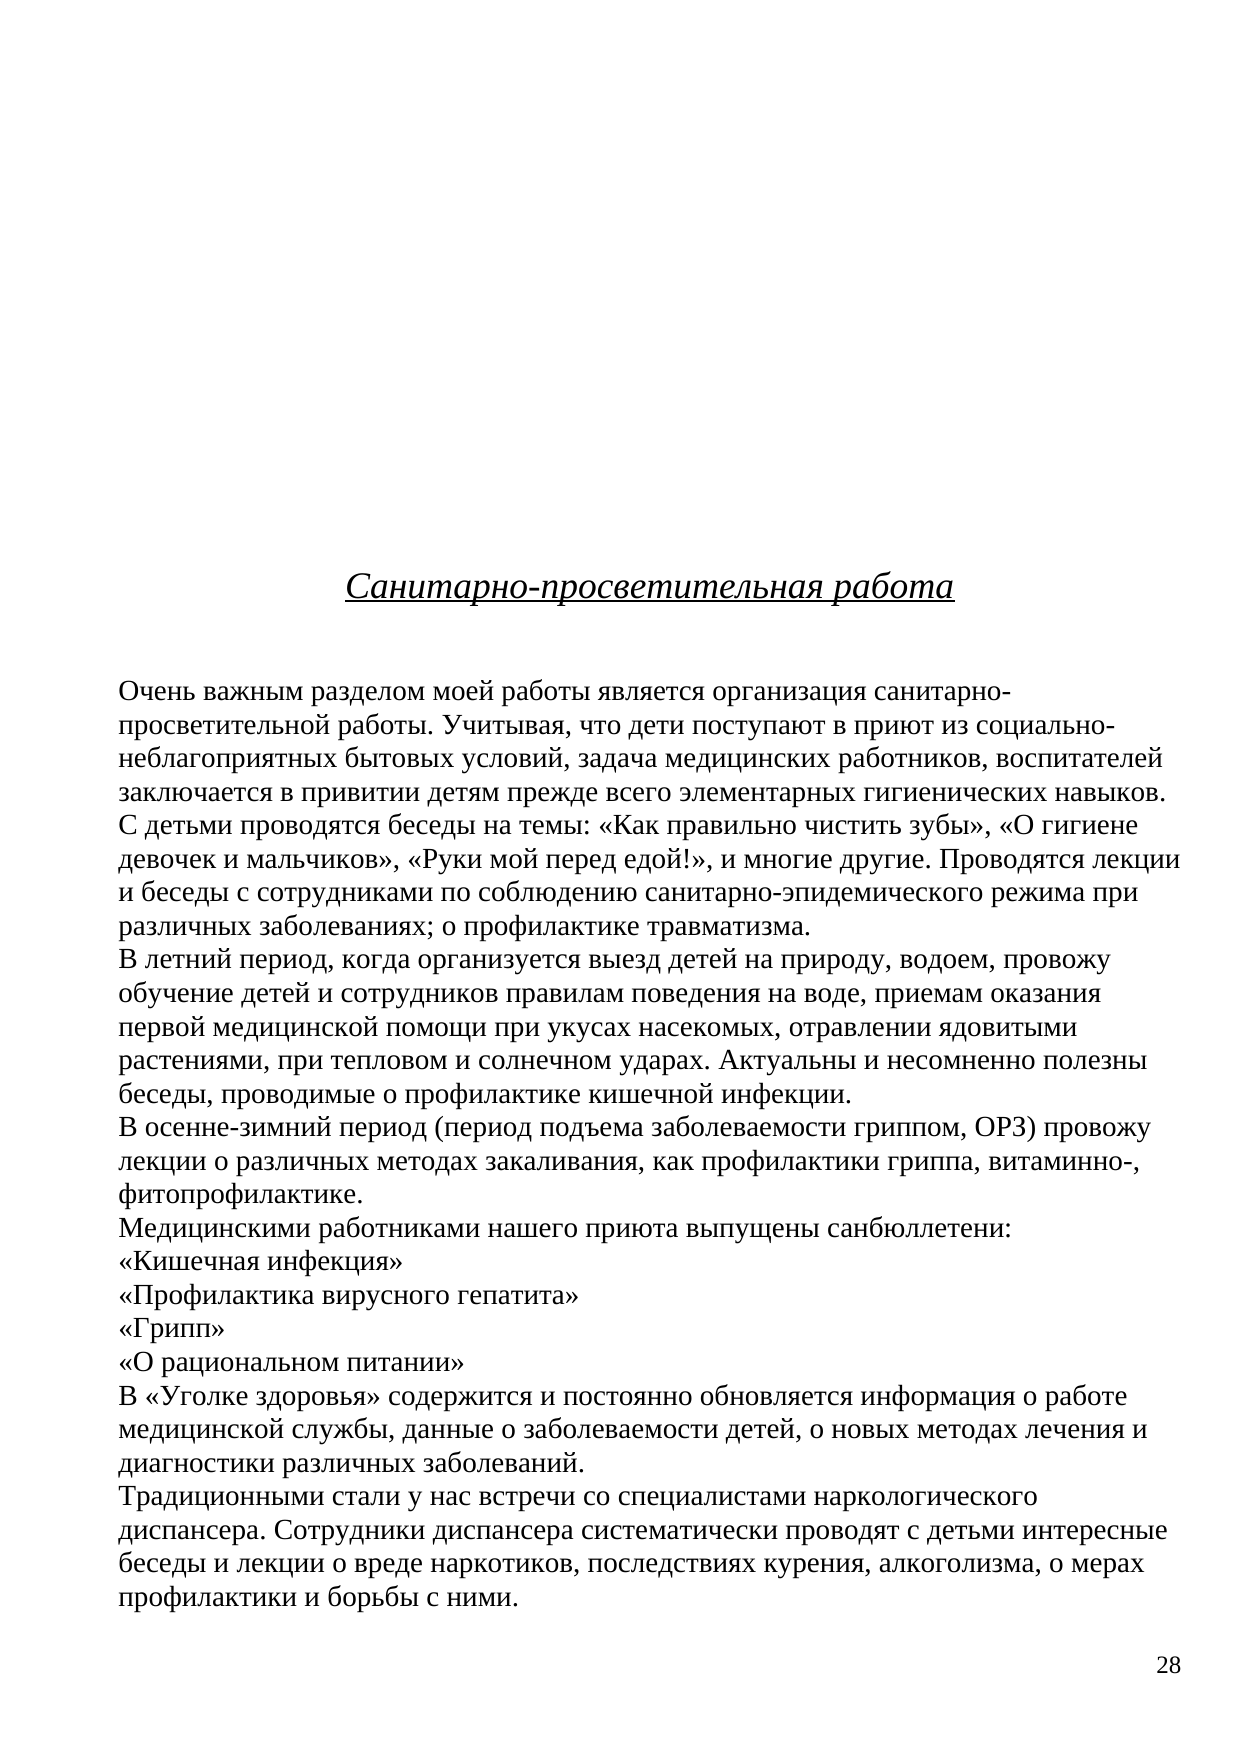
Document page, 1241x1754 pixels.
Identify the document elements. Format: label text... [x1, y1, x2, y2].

text Очень важным разделом моей работы является организация санитарно-просветительной работы. Учитывая, что дети поступают в приют из социально-неблагоприятных бытовых условий, задача медицинских работников, воспитателей заключается в привитии детям прежде всего элементарных гигиенических навыков. С детьми проводятся беседы на темы: «Как правильно чистить зубы», «О гигиене девочек и мальчиков», «Руки мой перед едой!», и многие другие. Проводятся лекции и беседы с сотрудниками по соблюдению санитарно-эпидемического режима при различных заболеваниях; о профилактике травматизма. [118, 673, 1181, 942]
text В «Уголке здоровья» содержится и постоянно обновляется информация о работе медицинской службы, данные о заболеваемости детей, о новых методах лечения и диагностики различных заболеваний. [118, 1378, 1181, 1478]
text «Грипп» [118, 1311, 1181, 1344]
text Санитарно-просветительная работа [118, 563, 1181, 606]
text Традиционными стали у нас встречи со специалистами наркологического диспансера. Сотрудники диспансера систематически проводят с детьми интересные беседы и лекции о вреде наркотиков, последствиях курения, алкоголизма, о мерах профилактики и борьбы с ними. [118, 1478, 1181, 1612]
text «Кишечная инфекция» [118, 1243, 1181, 1277]
text «Профилактика вирусного гепатита» [118, 1277, 1181, 1311]
text В осенне-зимний период (период подъема заболеваемости гриппом, ОРЗ) провожу лекции о различных методах закаливания, как профилактики гриппа, витаминно-, фитопрофилактике. [118, 1109, 1181, 1210]
text «О рациональном питании» [118, 1344, 1181, 1378]
text Медицинскими работниками нашего приюта выпущены санбюллетени: [118, 1210, 1181, 1243]
text В летний период, когда организуется выезд детей на природу, водоем, провожу обучение детей и сотрудников правилам поведения на воде, приемам оказания первой медицинской помощи при укусах насекомых, отравлении ядовитыми растениями, при тепловом и солнечном ударах. Актуальны и несомненно полезны беседы, проводимые о профилактике кишечной инфекции. [118, 942, 1181, 1109]
